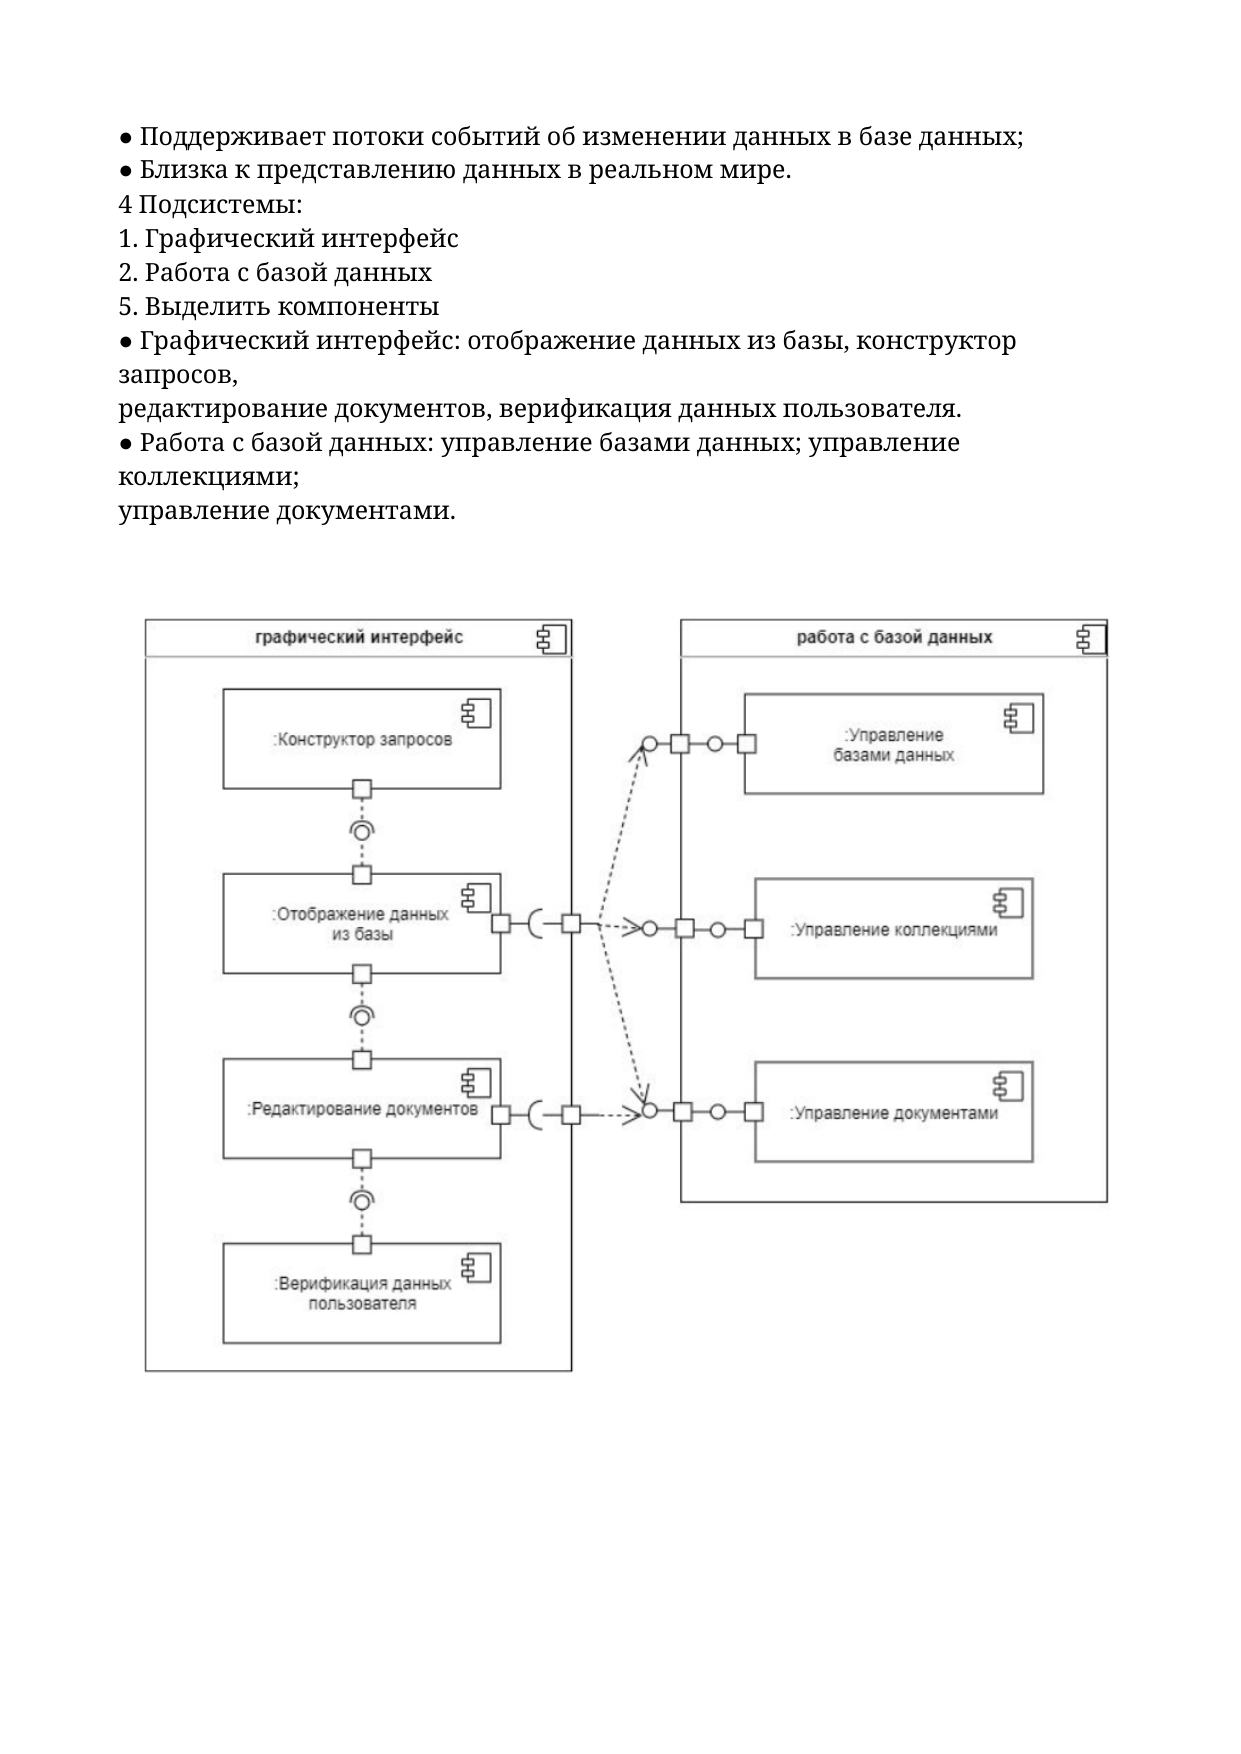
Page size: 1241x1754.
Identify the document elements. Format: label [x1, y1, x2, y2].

list [118, 118, 1122, 527]
picture [118, 574, 1123, 1394]
